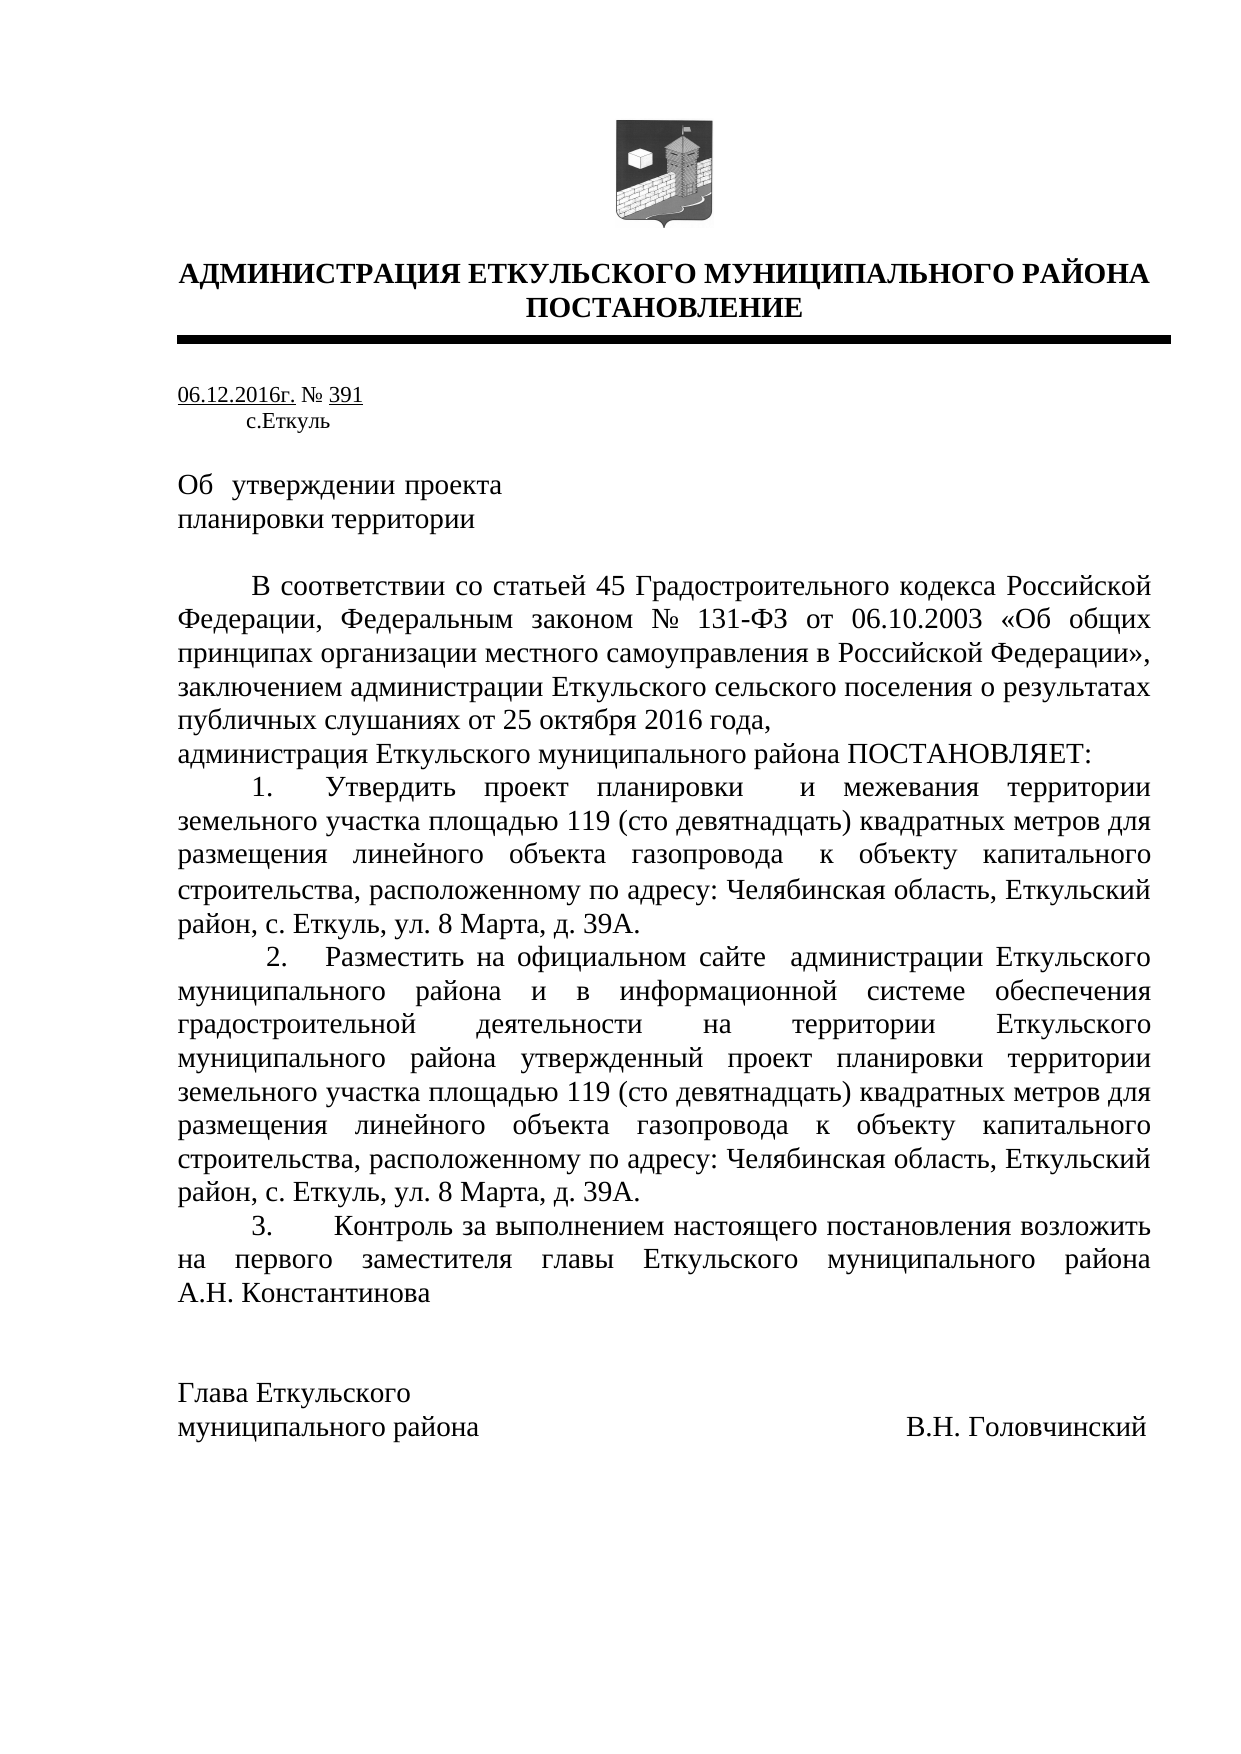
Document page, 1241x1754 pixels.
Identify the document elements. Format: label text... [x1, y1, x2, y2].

list Разместить на официальном сайте администрации Еткульского муниципального района и в информационной системе обеспечения градостроительной деятельности на территории Еткульского муниципального района утвержденный проект планировки территории земельного участка площадью 119 (сто девятнадцать) квадратных метров для размещения линейного объекта газопровода к объекту капитального строительства, расположенному по адресу: Челябинская область, Еткульский район, с. Еткуль, ул. 8 Марта, д. 39А. [177, 939, 1152, 1208]
text ПОСТАНОВЛЕНИЕ [177, 290, 1152, 324]
picture [615, 118, 714, 228]
text АДМИНИСТРАЦИЯ ЕТКУЛЬСКОГО МУНИЦИПАЛЬНОГО РАЙОНА [177, 257, 1152, 290]
text Глава Еткульского [177, 1376, 1152, 1409]
text администрация Еткульского муниципального района ПОСТАНОВЛЯЕТ: [177, 736, 1152, 769]
text 06.12.2016г. № 391 [177, 381, 1152, 407]
list Контроль за выполнением настоящего постановления возложить на первого заместителя главы Еткульского муниципального района А.Н. Константинова [177, 1208, 1152, 1308]
text В соответствии со статьей 45 Градостроительного кодекса Российской Федерации, Федеральным законом № 131-ФЗ от 06.10.2003 «Об общих принципах организации местного самоуправления в Российской Федерации», заключением администрации Еткульского сельского поселения о результатах публичных слушаниях от 25 октября 2016 года, [177, 568, 1152, 736]
text с.Еткуль [177, 407, 1152, 434]
text муниципального района В.Н. Головчинский [177, 1409, 1152, 1443]
subtitle Об утверждении проекта планировки территории [177, 467, 502, 534]
subtitle Утвердить проект планировки и межевания территории земельного участка площадью 119 (сто девятнадцать) квадратных метров для размещения линейного объекта газопровода к объекту капитального строительства, расположенному по адресу: Челябинская область, Еткульский район, с. Еткуль, ул. 8 Марта, д. 39А. [177, 769, 1152, 939]
